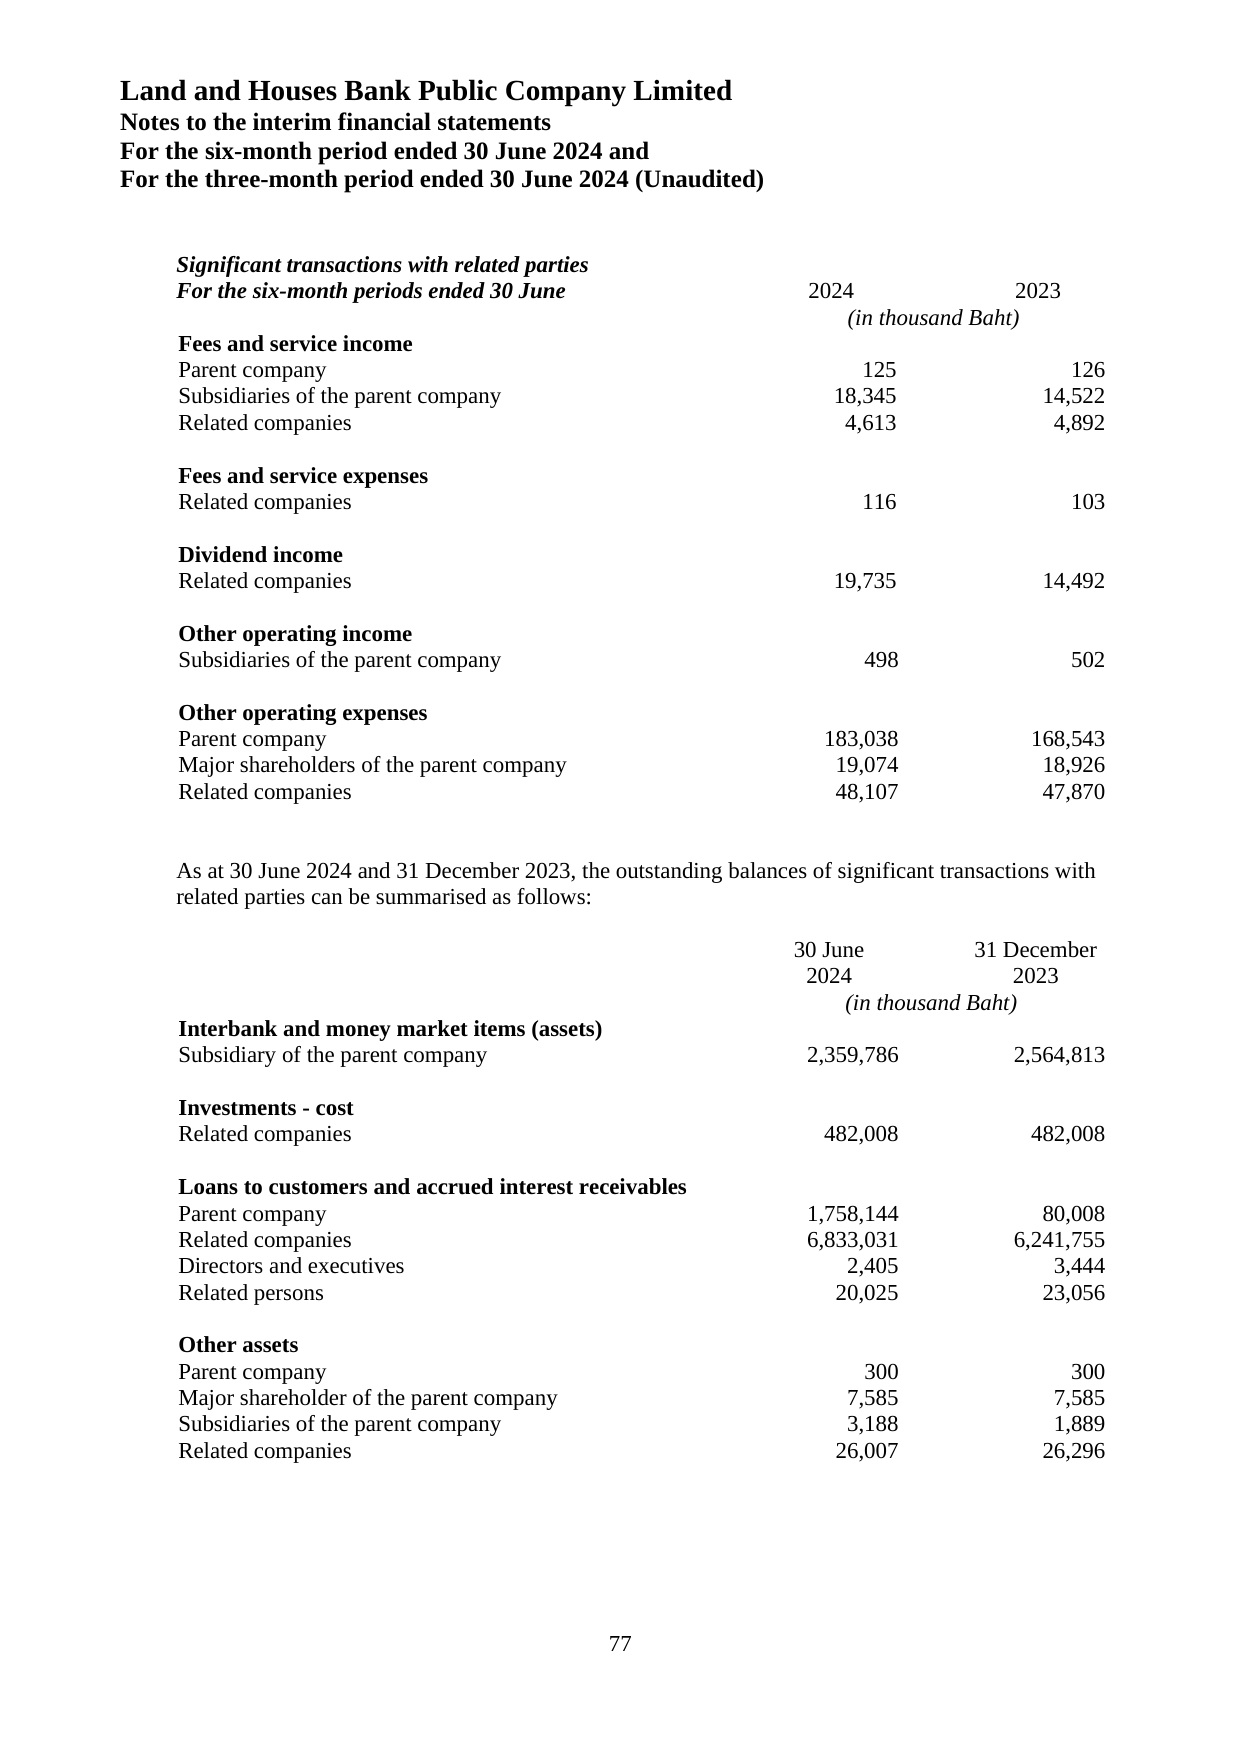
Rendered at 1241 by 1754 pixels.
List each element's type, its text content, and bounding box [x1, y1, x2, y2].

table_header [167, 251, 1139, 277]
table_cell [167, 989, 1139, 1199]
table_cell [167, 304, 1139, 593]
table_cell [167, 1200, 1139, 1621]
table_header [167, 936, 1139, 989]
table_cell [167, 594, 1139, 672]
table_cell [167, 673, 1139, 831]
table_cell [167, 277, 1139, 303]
text As at 30 June 2024 and 31 December 2023, the outstanding balances of significant transactions with related parties can be summarised as follows: [176, 857, 1120, 910]
